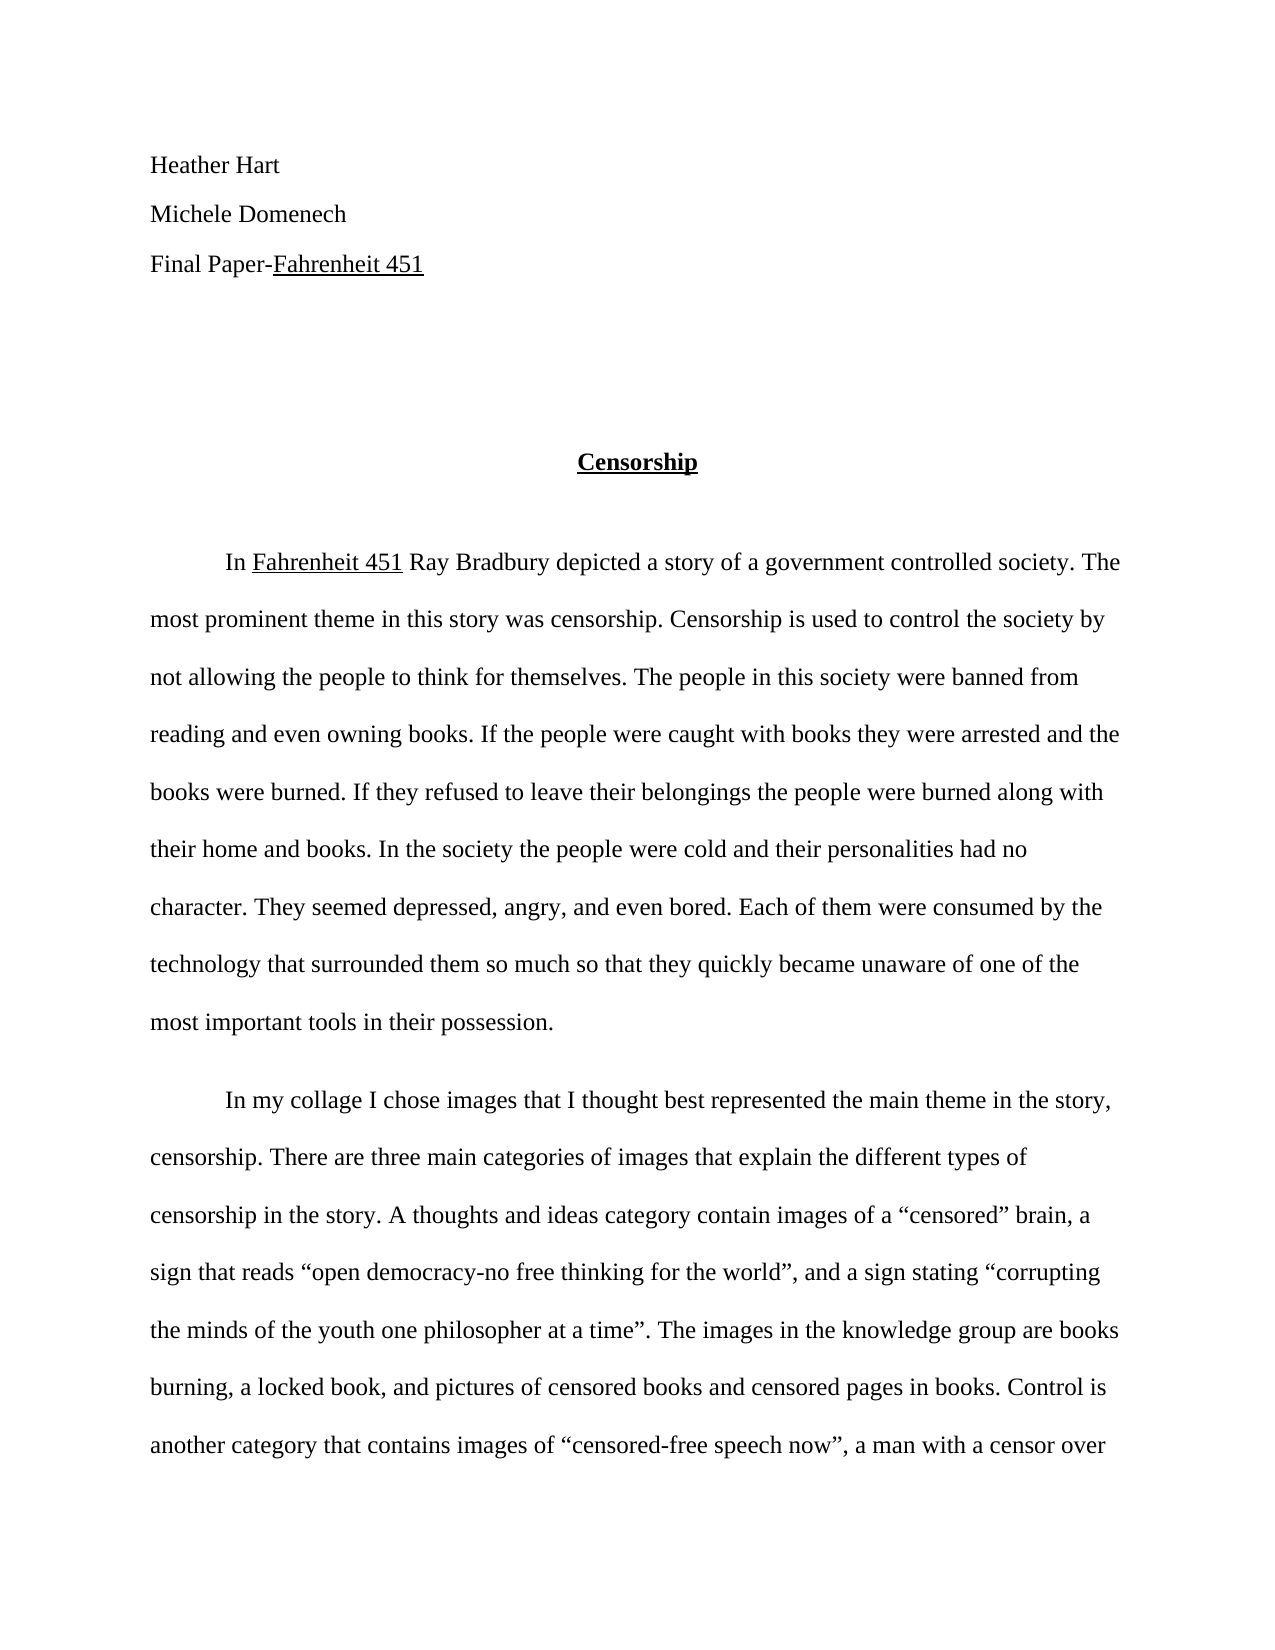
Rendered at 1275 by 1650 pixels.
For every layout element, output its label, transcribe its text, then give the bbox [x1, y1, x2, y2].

text Heather Hart [150, 150, 1125, 179]
text Michele Domenech [150, 199, 1125, 228]
text Censorship [150, 447, 1125, 476]
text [150, 1085, 1125, 1459]
text In Fahrenheit 451 Ray Bradbury depicted a story of a government controlled society. The most prominent theme in this story was censorship. Censorship is used to control the society by not allowing the people to think for themselves. The people in this society were banned from reading and even owning books. If the people were caught with books they were arrested and the books were burned. If they refused to leave their belongings the people were burned along with their home and books. In the society the people were cold and their personalities had no character. They seemed depressed, angry, and even bored. Each of them were consumed by the technology that surrounded them so much so that they quickly became unaware of one of the most important tools in their possession. [150, 547, 1125, 1035]
text Final Paper-Fahrenheit 451 [150, 249, 1125, 278]
